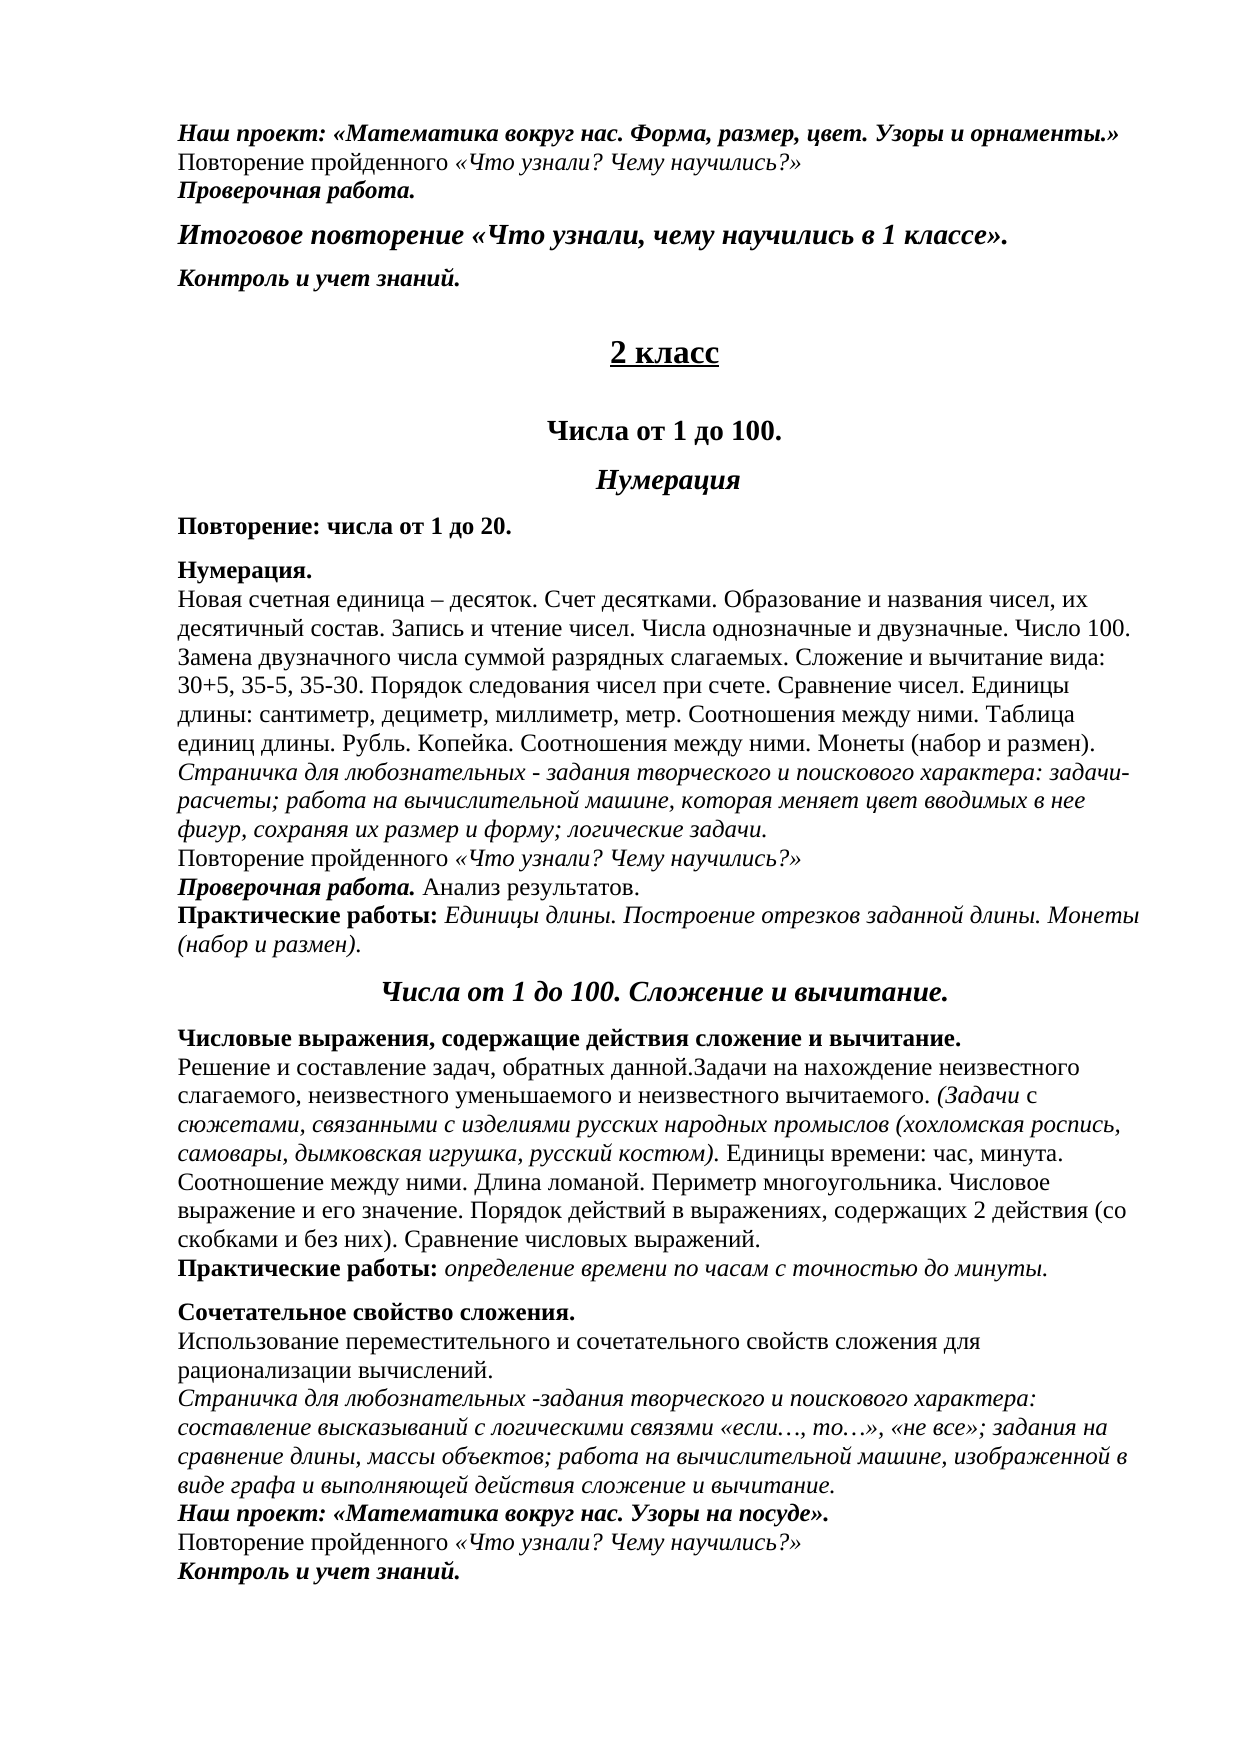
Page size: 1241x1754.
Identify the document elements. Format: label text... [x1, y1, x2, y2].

text Повторение: числа от 1 до 20. [177, 511, 1152, 540]
text Нумерация [177, 462, 1152, 496]
text Итоговое повторение «Что узнали, чему научились в 1 классе». [177, 217, 1152, 250]
text Числовые выражения, содержащие действия сложение и вычитание. Решение и составление задач, обратных данной.Задачи на нахождение неизвестного слагаемого, неизвестного уменьшаемого и неизвестного вычитаемого. (Задачи с сюжетами, связанными с изделиями русских народных промыслов (хохломская роспись, самовары, дымковская игрушка, русский костюм). Единицы времени: час, минута. Соотношение между ними. Длина ломаной. Периметр многоугольника. Числовое выражение и его значение. Порядок действий в выражениях, содержащих 2 действия (со скобками и без них). Сравнение числовых выражений. Практические работы: определение времени по часам с точностью до минуты. [177, 1023, 1152, 1282]
text Числа от 1 до 100. Сложение и вычитание. [177, 974, 1152, 1007]
text Контроль и учет знаний. [177, 263, 1152, 292]
text 2 класс [177, 332, 1152, 370]
text Проверочная работа. [177, 176, 1152, 204]
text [177, 118, 1152, 176]
text Сочетательное свойство сложения. Использование переместительного и сочетательного свойств сложения для рационализации вычислений. Страничка для любознательных -задания творческого и поискового характера: составление высказываний с логическими связями «если…, то…», «не все»; задания на сравнение длины, массы объектов; работа на вычислительной машине, изображенной в виде графа и выполняющей действия сложение и вычитание. Наш проект: «Математика вокруг нас. Узоры на посуде». Повторение пройденного «Что узнали? Чему научились?» Контроль и учет знаний. [177, 1297, 1152, 1585]
text Числа от 1 до 100. [177, 413, 1152, 446]
text Нумерация. Новая счетная единица – десяток. Счет десятками. Образование и названия чисел, их десятичный состав. Запись и чтение чисел. Числа однозначные и двузначные. Число 100. Замена двузначного числа суммой разрядных слагаемых. Сложение и вычитание вида: 30+5, 35-5, 35-30. Порядок следования чисел при счете. Сравнение чисел. Единицы длины: сантиметр, дециметр, миллиметр, метр. Соотношения между ними. Таблица единиц длины. Рубль. Копейка. Соотношения между ними. Монеты (набор и размен). Страничка для любознательных - задания творческого и поискового характера: задачи-расчеты; работа на вычислительной машине, которая меняет цвет вводимых в нее фигур, сохраняя их размер и форму; логические задачи. Повторение пройденного «Что узнали? Чему научились?» Проверочная работа. Анализ результатов. Практические работы: Единицы длины. Построение отрезков заданной длины. Монеты (набор и размен). [177, 556, 1152, 958]
